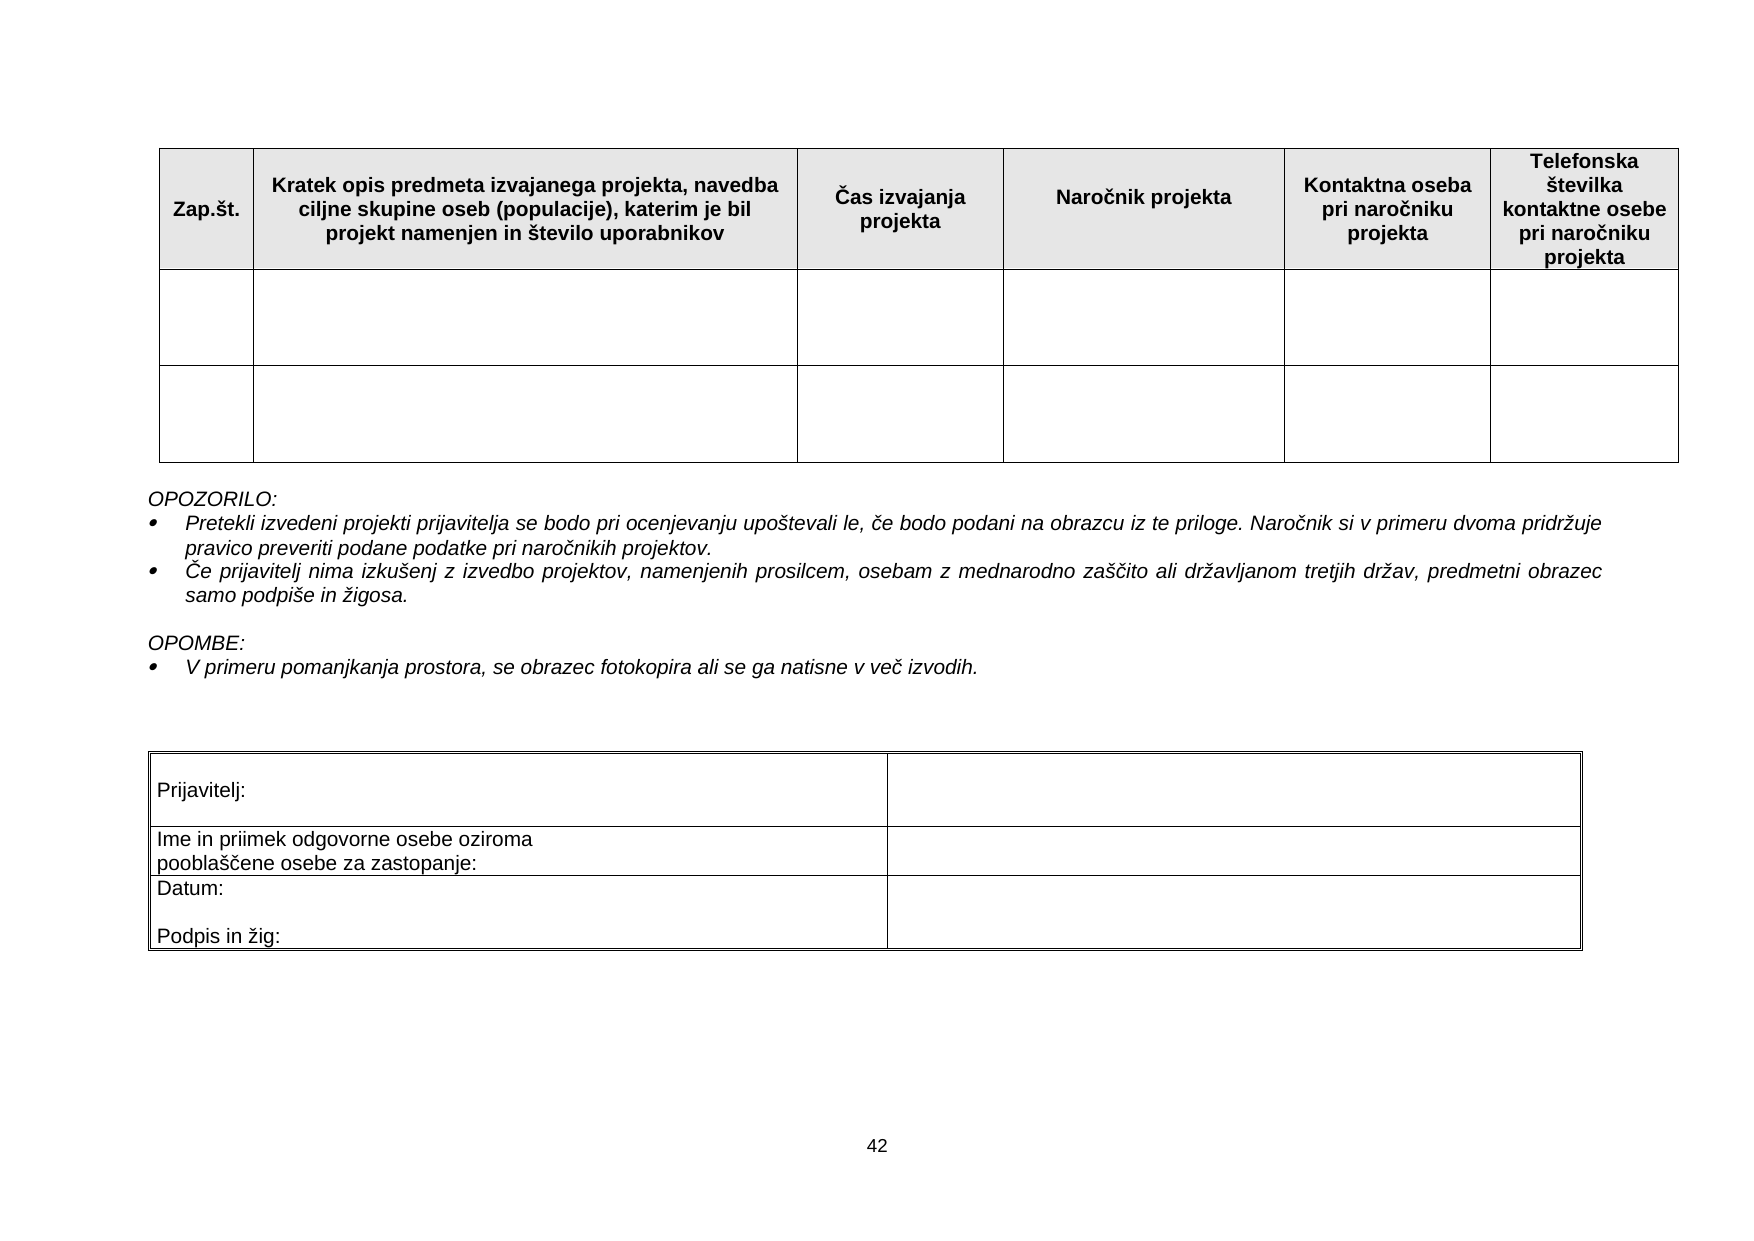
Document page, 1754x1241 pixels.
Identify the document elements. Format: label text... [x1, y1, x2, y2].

table_header Čas izvajanja projekta [798, 149, 1003, 268]
list Če prijavitelj nima izkušenj z izvedbo projektov, namenjenih prosilcem, osebam z mednarodno zaščito ali državljanom tretjih držav, predmetni obrazec samo podpiše in žigosa. [148, 559, 1606, 607]
table_cell Ime in priimek odgovorne osebe oziroma pooblaščene osebe za zastopanje: [151, 827, 887, 875]
table_cell [160, 270, 253, 365]
table_header Zap.št. [160, 149, 253, 268]
table_cell [254, 366, 797, 462]
list V primeru pomanjkanja prostora, se obrazec fotokopira ali se ga natisne v več izvodih. [148, 655, 1606, 679]
table_cell [1004, 270, 1284, 365]
table_header Kontaktna oseba pri naročniku projekta [1285, 149, 1490, 268]
table_cell [1491, 270, 1678, 365]
table_cell [1285, 270, 1490, 365]
table_cell [1285, 366, 1490, 462]
table_cell [888, 876, 1580, 948]
table_cell [1004, 366, 1284, 462]
table_header [888, 754, 1580, 826]
text OPOZORILO: [148, 487, 1606, 511]
table_cell [254, 270, 797, 365]
table_cell [160, 366, 253, 462]
table_cell [798, 270, 1003, 365]
table_cell Datum: Podpis in žig: [151, 876, 887, 948]
table_header Telefonska številka kontaktne osebe pri naročniku projekta [1491, 149, 1678, 268]
list Pretekli izvedeni projekti prijavitelja se bodo pri ocenjevanju upoštevali le, če bodo podani na obrazcu iz te priloge. Naročnik si v primeru dvoma pridržuje pravico preveriti podane podatke pri naročnikih projektov. [148, 511, 1606, 559]
table_cell [798, 366, 1003, 462]
table_cell [888, 827, 1580, 875]
table_header Prijavitelj: [151, 754, 887, 826]
table_header Naročnik projekta [1004, 149, 1284, 268]
table_header Kratek opis predmeta izvajanega projekta, navedba ciljne skupine oseb (populacije), katerim je bil projekt namenjen in število uporabnikov [254, 149, 797, 268]
text OPOMBE: [148, 631, 1606, 655]
table_cell [1491, 366, 1678, 462]
